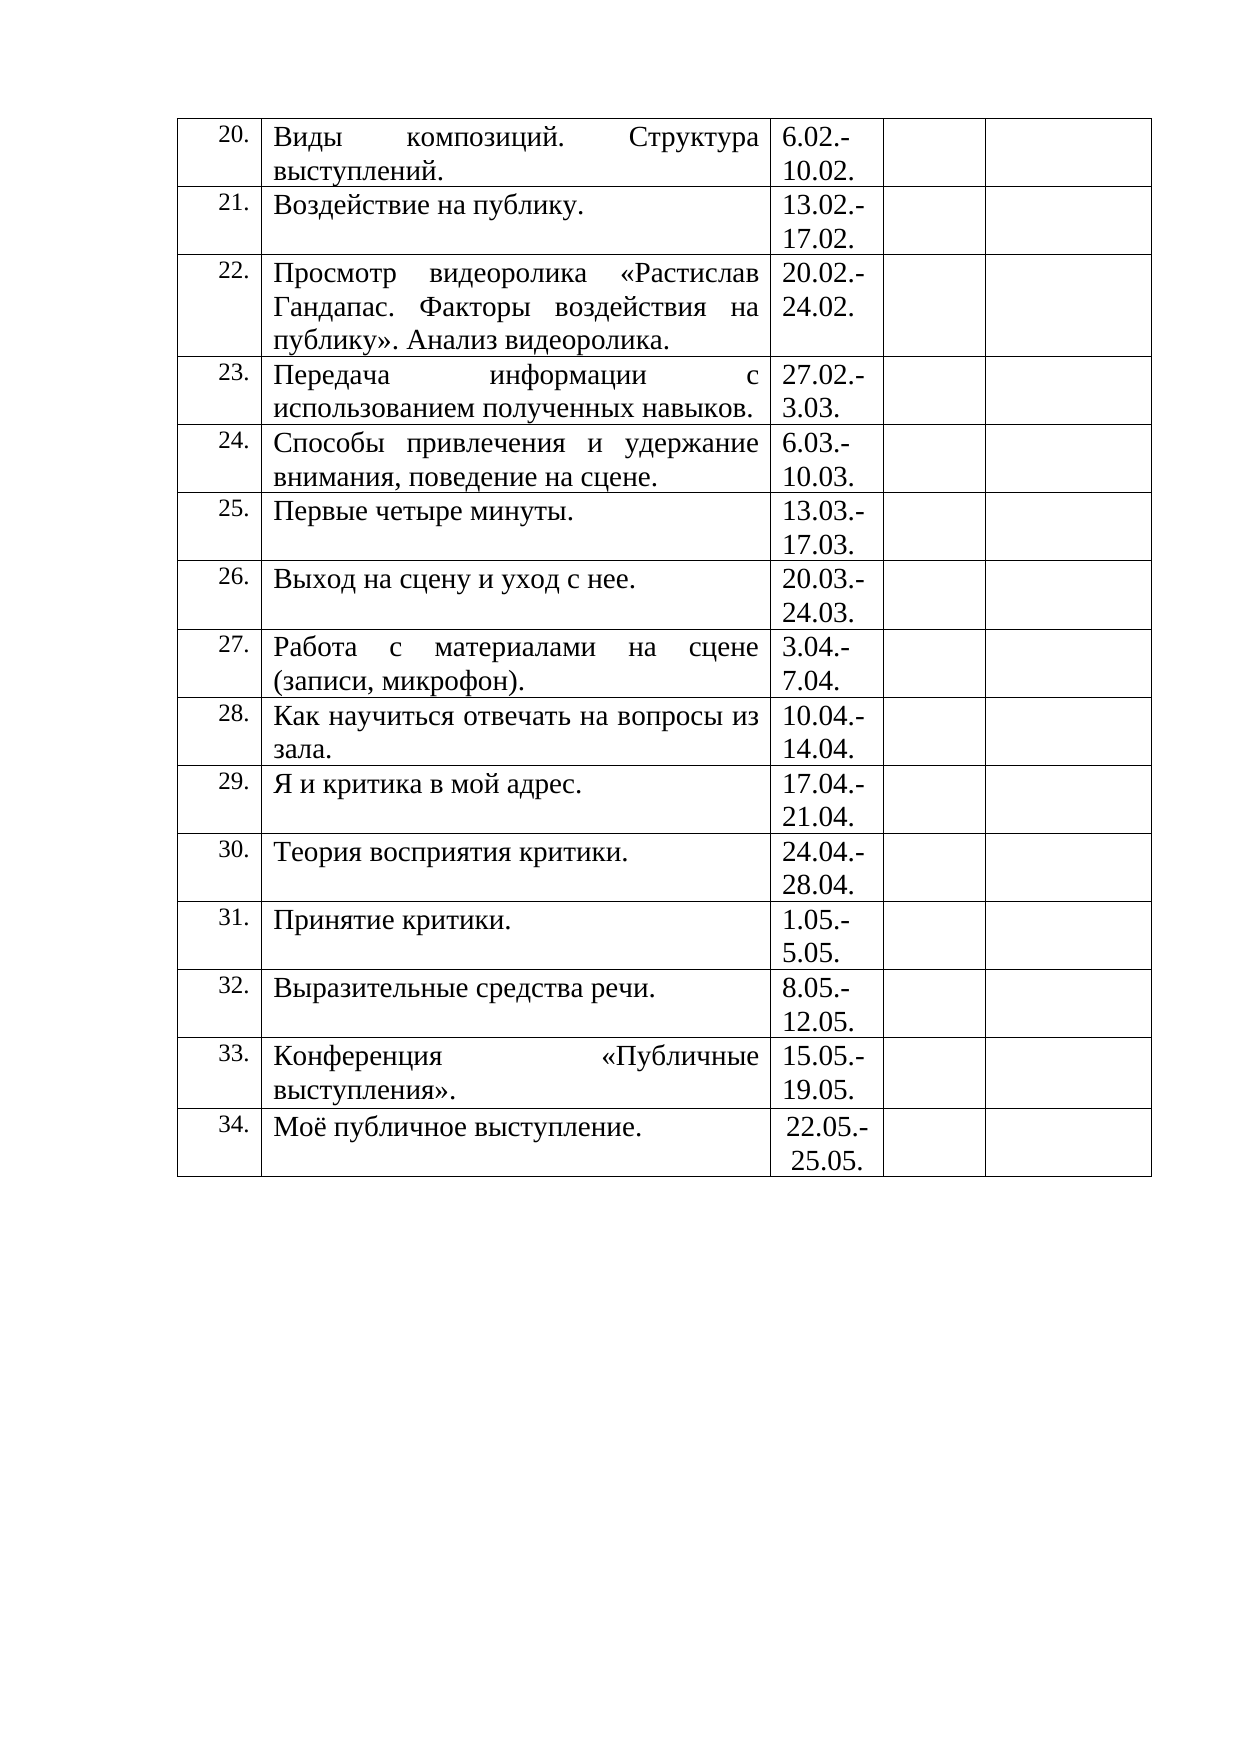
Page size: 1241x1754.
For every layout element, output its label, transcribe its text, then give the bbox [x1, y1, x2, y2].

table_cell [884, 561, 985, 628]
table_cell [884, 834, 985, 901]
table_cell Я и критика в мой адрес. [262, 766, 770, 833]
table_cell Моё публичное выступление. [262, 1109, 770, 1176]
table_cell [178, 357, 261, 424]
table_cell [986, 834, 1151, 901]
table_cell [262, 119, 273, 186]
table_cell [986, 1038, 1151, 1108]
table_cell [178, 630, 261, 697]
table_cell 13.03.-17.03. [771, 493, 883, 560]
table_cell [884, 630, 985, 697]
table_cell Первые четыре минуты. [262, 493, 770, 560]
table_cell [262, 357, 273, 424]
table_cell [884, 1038, 985, 1108]
table_cell [178, 425, 261, 492]
table_cell [178, 766, 261, 833]
table_cell 3.04.-7.04. [771, 630, 883, 697]
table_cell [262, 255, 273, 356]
table_cell 6.03.-10.03. [771, 425, 883, 492]
table_cell [986, 1109, 1151, 1176]
table_cell [178, 493, 261, 560]
table_cell 10.04.-14.04. [771, 698, 883, 765]
table_cell 1.05.-5.05. [771, 902, 883, 969]
table_cell [986, 970, 1151, 1037]
table_cell [884, 970, 985, 1037]
table_cell [178, 119, 261, 186]
table_cell [884, 493, 985, 560]
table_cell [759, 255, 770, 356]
table_cell [178, 970, 261, 1037]
table_cell [986, 187, 1151, 254]
table_cell [178, 698, 261, 765]
table_cell [986, 561, 1151, 628]
table_cell [884, 698, 985, 765]
table_cell Принятие критики. [262, 902, 770, 969]
table_cell [884, 119, 985, 186]
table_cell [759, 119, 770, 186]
table_cell [178, 187, 261, 254]
table_cell [884, 187, 985, 254]
table_cell [986, 425, 1151, 492]
table_cell Как научиться отвечать на вопросы из зала. [262, 698, 770, 765]
table_cell [986, 902, 1151, 969]
table_cell 13.02.-17.02. [771, 187, 883, 254]
table_cell [884, 357, 985, 424]
table_cell 15.05.-19.05. [771, 1038, 883, 1108]
table_cell [884, 766, 985, 833]
table_cell 20.02.-24.02. [771, 255, 883, 356]
table_cell [986, 766, 1151, 833]
table_cell [178, 834, 261, 901]
table_cell 8.05.-12.05. [771, 970, 883, 1037]
table_cell [986, 493, 1151, 560]
table_cell [986, 630, 1151, 697]
table_cell [178, 902, 261, 969]
table_cell 17.04.-21.04. [771, 766, 883, 833]
table_cell [178, 1038, 261, 1108]
table_cell Работа с материалами на сцене (записи, микрофон). [262, 630, 770, 697]
table_cell [884, 255, 985, 356]
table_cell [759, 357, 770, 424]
table_cell [178, 561, 261, 628]
table_cell 6.02.-10.02. [771, 119, 883, 186]
table_cell 20.03.-24.03. [771, 561, 883, 628]
table_cell Выразительные средства речи. [262, 970, 770, 1037]
table_cell 24.04.-28.04. [771, 834, 883, 901]
table_cell Теория восприятия критики. [262, 834, 770, 901]
table_cell [986, 119, 1151, 186]
table_cell 27.02.-3.03. [771, 357, 883, 424]
table_cell [986, 357, 1151, 424]
table_cell [884, 425, 985, 492]
table_cell Воздействие на публику. [262, 187, 770, 254]
table_cell [884, 902, 985, 969]
table_cell [178, 255, 261, 356]
table_cell Конференция «Публичные выступления». [262, 1038, 770, 1108]
table_cell [884, 1109, 985, 1176]
table_cell Выход на сцену и уход с нее. [262, 561, 770, 628]
table_cell [178, 1109, 261, 1176]
table_cell 22.05.-25.05. [771, 1109, 883, 1176]
table_cell Способы привлечения и удержание внимания, поведение на сцене. [262, 425, 770, 492]
table_cell [986, 698, 1151, 765]
table_cell [986, 255, 1151, 356]
